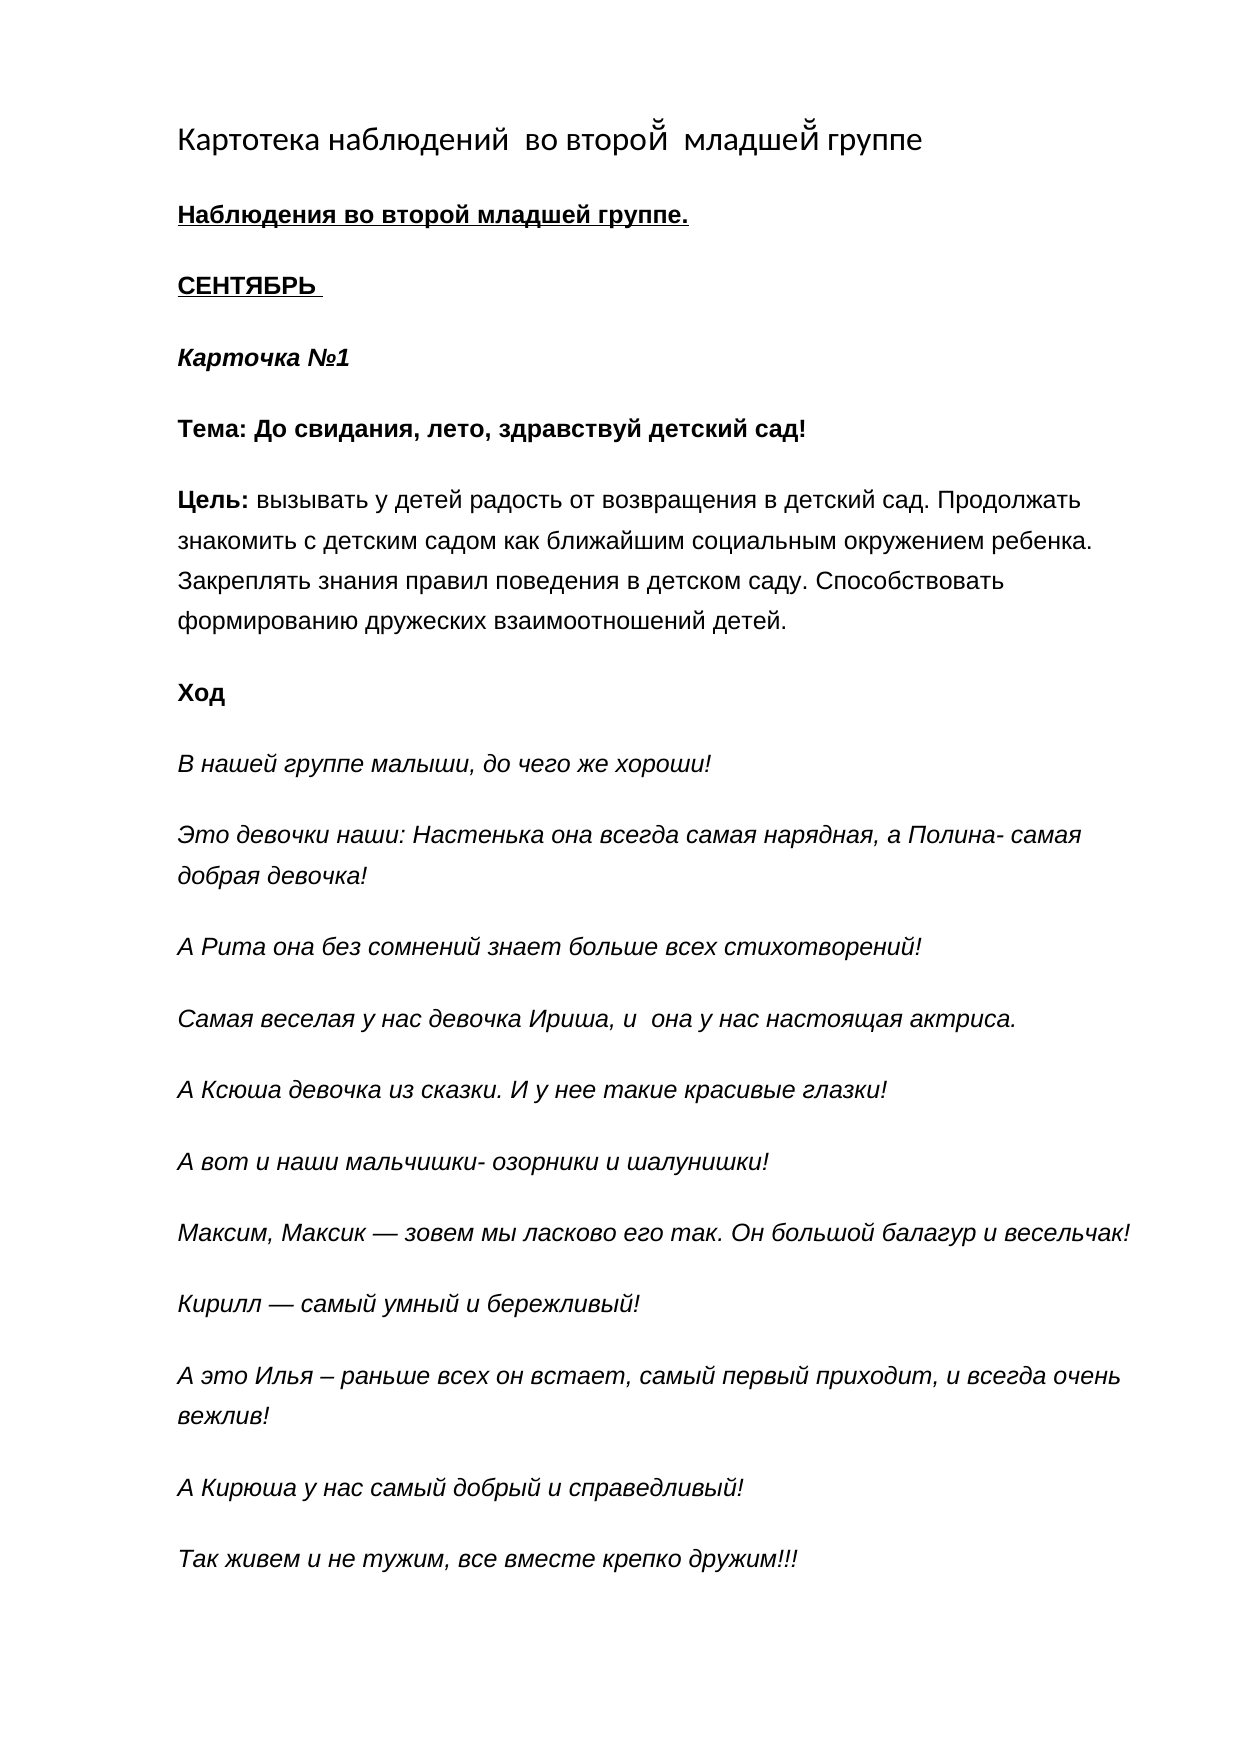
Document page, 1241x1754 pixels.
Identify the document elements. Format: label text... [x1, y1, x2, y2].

text Так живем и не тужим, все вместе крепко дружим!!! [177, 1544, 1152, 1573]
text Максим, Максик — зовем мы ласково его так. Он большой балагур и весельчак! [177, 1218, 1152, 1247]
text Это девочки наши: Настенька она всегда самая нарядная, а Полина- самая добрая девочка! [177, 820, 1152, 889]
text В нашей группе малыши, до чего же хороши! [177, 749, 1152, 778]
text А это Илья – раньше всех он встает, самый первый приходит, и всегда очень вежлив! [177, 1361, 1152, 1430]
text Тема: До свидания, лето, здравствуй детский сад! [177, 414, 1152, 443]
text Картотека наблюдений во второй̆ младшей̆ группе [177, 118, 1152, 159]
text СЕНТЯБРЬ [177, 271, 1152, 300]
text Наблюдения во второй младшей группе. [177, 199, 1152, 228]
text Самая веселая у нас девочка Ириша, и она у нас настоящая актриса. [177, 1003, 1152, 1032]
text А Кирюша у нас самый добрый и справедливый! [177, 1472, 1152, 1501]
text А Ксюша девочка из сказки. И у нее такие красивые глазки! [177, 1075, 1152, 1104]
text А вот и наши мальчишки- озорники и шалунишки! [177, 1146, 1152, 1175]
text Ход [177, 677, 1152, 706]
text Цель: вызывать у детей радость от возвращения в детский сад. Продолжать знакомить с детским садом как ближайшим социальным окружением ребенка. Закреплять знания правил поведения в детском саду. Способствовать формированию дружеских взаимоотношений детей. [177, 485, 1152, 635]
text А Рита она без сомнений знает больше всех стихотворений! [177, 932, 1152, 961]
text Карточка №1 [177, 342, 1152, 371]
text Кирилл — самый умный и бережливый! [177, 1289, 1152, 1318]
